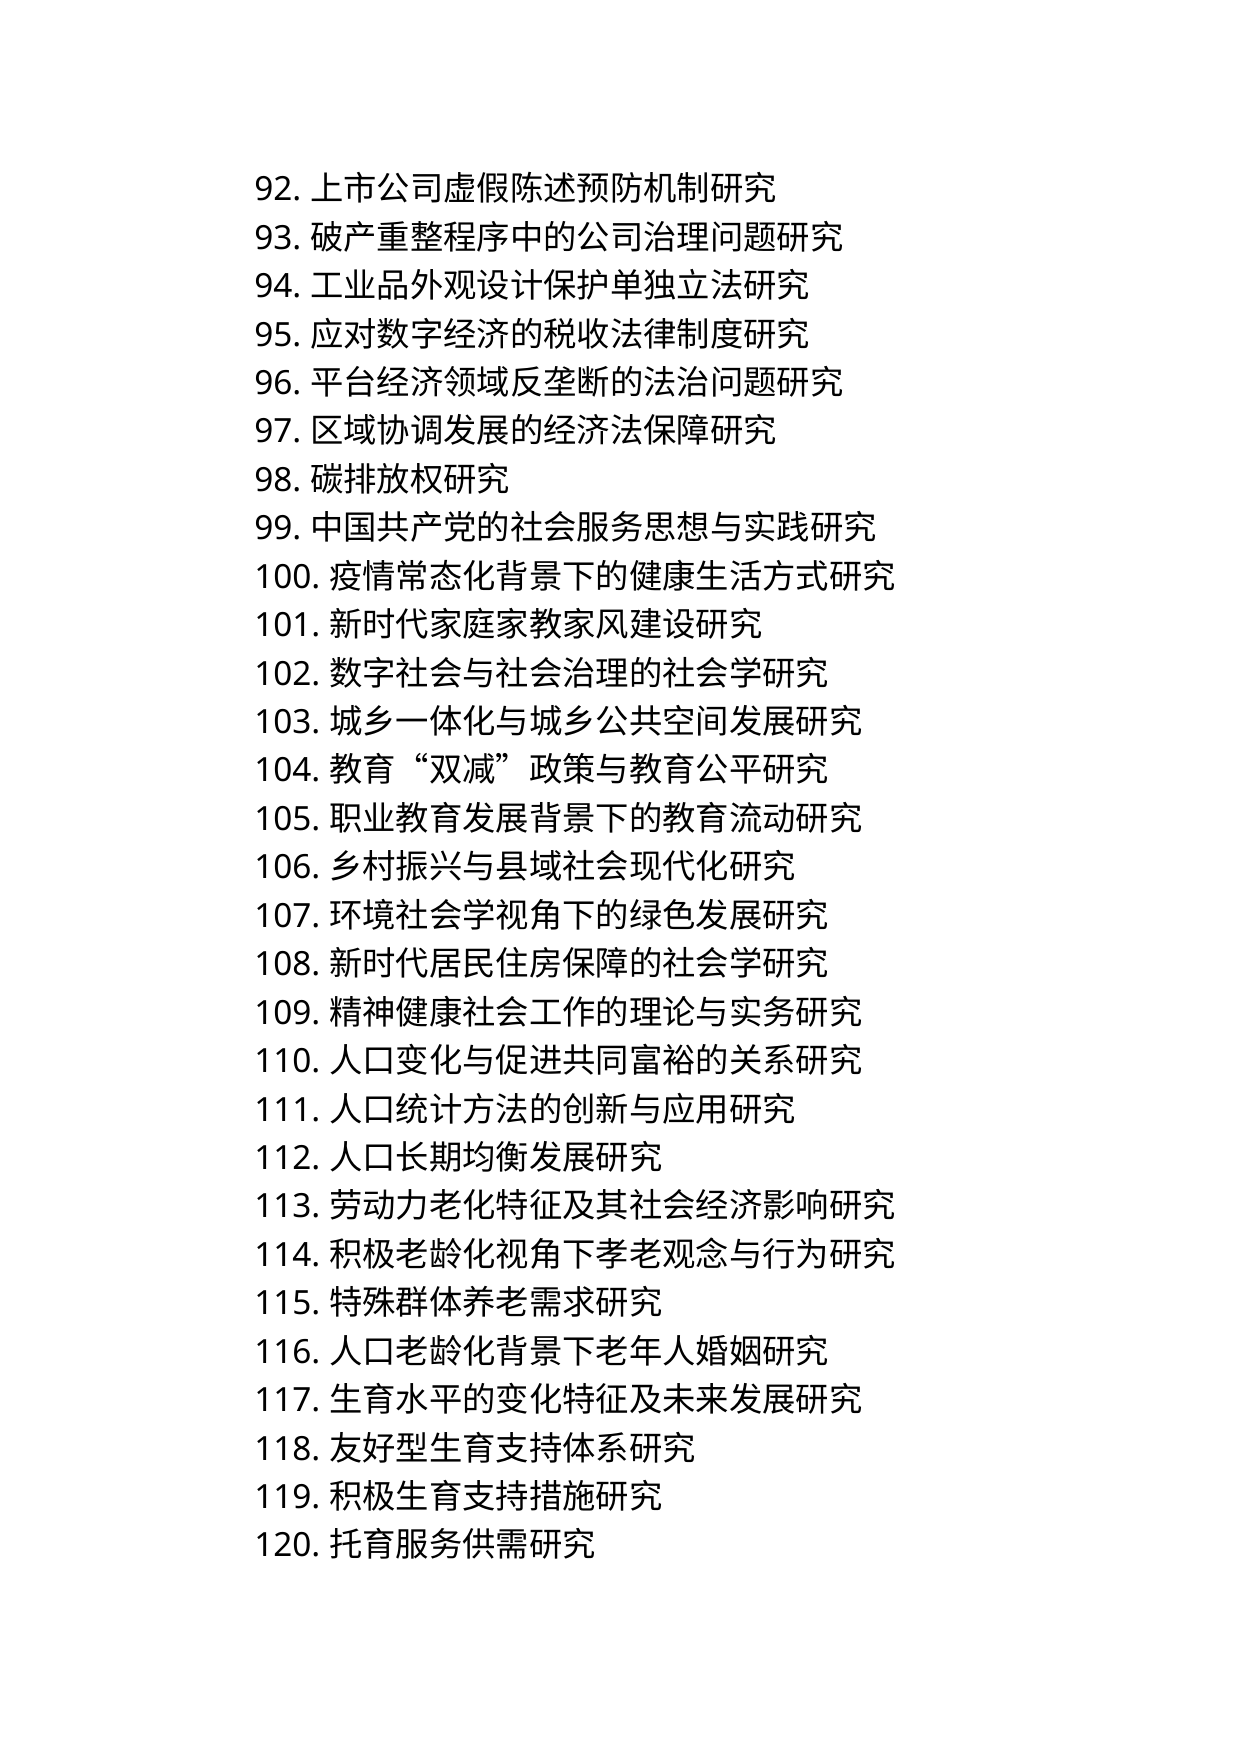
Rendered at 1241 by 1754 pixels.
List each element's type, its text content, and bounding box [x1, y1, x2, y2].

text 103. 城乡一体化与城乡公共空间发展研究 [187, 695, 1053, 743]
text 106. 乡村振兴与县域社会现代化研究 [187, 840, 1053, 888]
text 112. 人口长期均衡发展研究 [187, 1131, 1053, 1179]
text 100. 疫情常态化背景下的健康生活方式研究 [187, 549, 1053, 598]
text 114. 积极老龄化视角下孝老观念与行为研究 [187, 1228, 1053, 1276]
text 102. 数字社会与社会治理的社会学研究 [187, 646, 1053, 695]
text 115. 特殊群体养老需求研究 [187, 1276, 1053, 1324]
text 119. 积极生育支持措施研究 [187, 1470, 1053, 1518]
text 101. 新时代家庭家教家风建设研究 [187, 598, 1053, 646]
text 95. 应对数字经济的税收法律制度研究 [187, 307, 1053, 356]
text 120. 托育服务供需研究 [187, 1518, 1053, 1567]
text 113. 劳动力老化特征及其社会经济影响研究 [187, 1179, 1053, 1228]
text 109. 精神健康社会工作的理论与实务研究 [187, 985, 1053, 1034]
text 92. 上市公司虚假陈述预防机制研究 [187, 162, 1053, 210]
text 105. 职业教育发展背景下的教育流动研究 [187, 792, 1053, 840]
text 94. 工业品外观设计保护单独立法研究 [187, 259, 1053, 307]
text 107. 环境社会学视角下的绿色发展研究 [187, 888, 1053, 937]
text 118. 友好型生育支持体系研究 [187, 1421, 1053, 1470]
text 108. 新时代居民住房保障的社会学研究 [187, 937, 1053, 985]
text 117. 生育水平的变化特征及未来发展研究 [187, 1373, 1053, 1421]
text 93. 破产重整程序中的公司治理问题研究 [187, 210, 1053, 259]
text 96. 平台经济领域反垄断的法治问题研究 [187, 356, 1053, 404]
text 110. 人口变化与促进共同富裕的关系研究 [187, 1034, 1053, 1082]
text 116. 人口老龄化背景下老年人婚姻研究 [187, 1324, 1053, 1373]
text 98. 碳排放权研究 [187, 453, 1053, 501]
text 97. 区域协调发展的经济法保障研究 [187, 404, 1053, 453]
text 99. 中国共产党的社会服务思想与实践研究 [187, 501, 1053, 549]
text 104. 教育“双减”政策与教育公平研究 [187, 743, 1053, 792]
text 111. 人口统计方法的创新与应用研究 [187, 1082, 1053, 1131]
